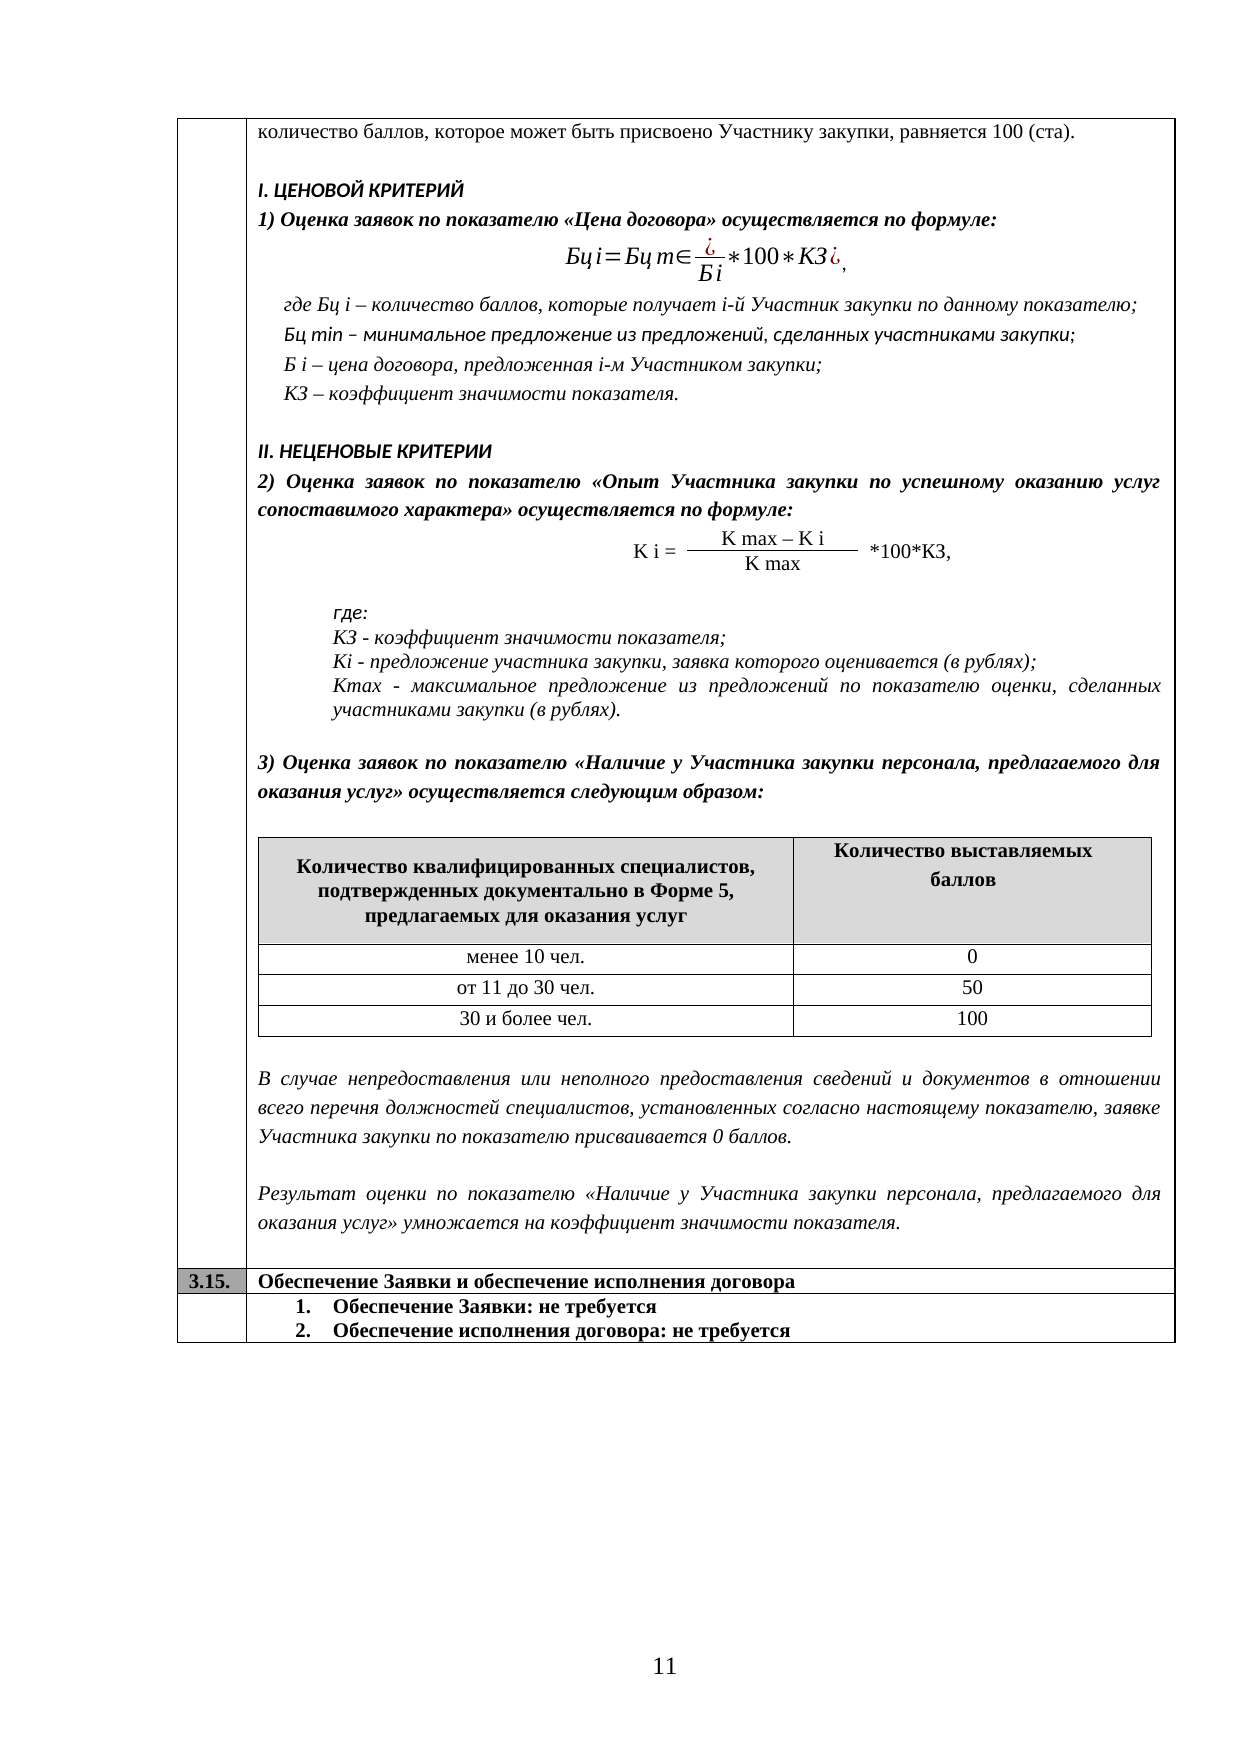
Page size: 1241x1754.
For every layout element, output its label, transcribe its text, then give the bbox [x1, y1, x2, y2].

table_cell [247, 119, 1174, 1268]
table_cell Обеспечение Заявки: не требуется Обеспечение исполнения договора: не требуется [247, 1294, 1174, 1342]
table_cell [178, 1294, 246, 1342]
table_cell 3.15. [178, 1269, 246, 1293]
table_cell [178, 119, 246, 1268]
table_cell Обеспечение Заявки и обеспечение исполнения договора [247, 1269, 1174, 1293]
